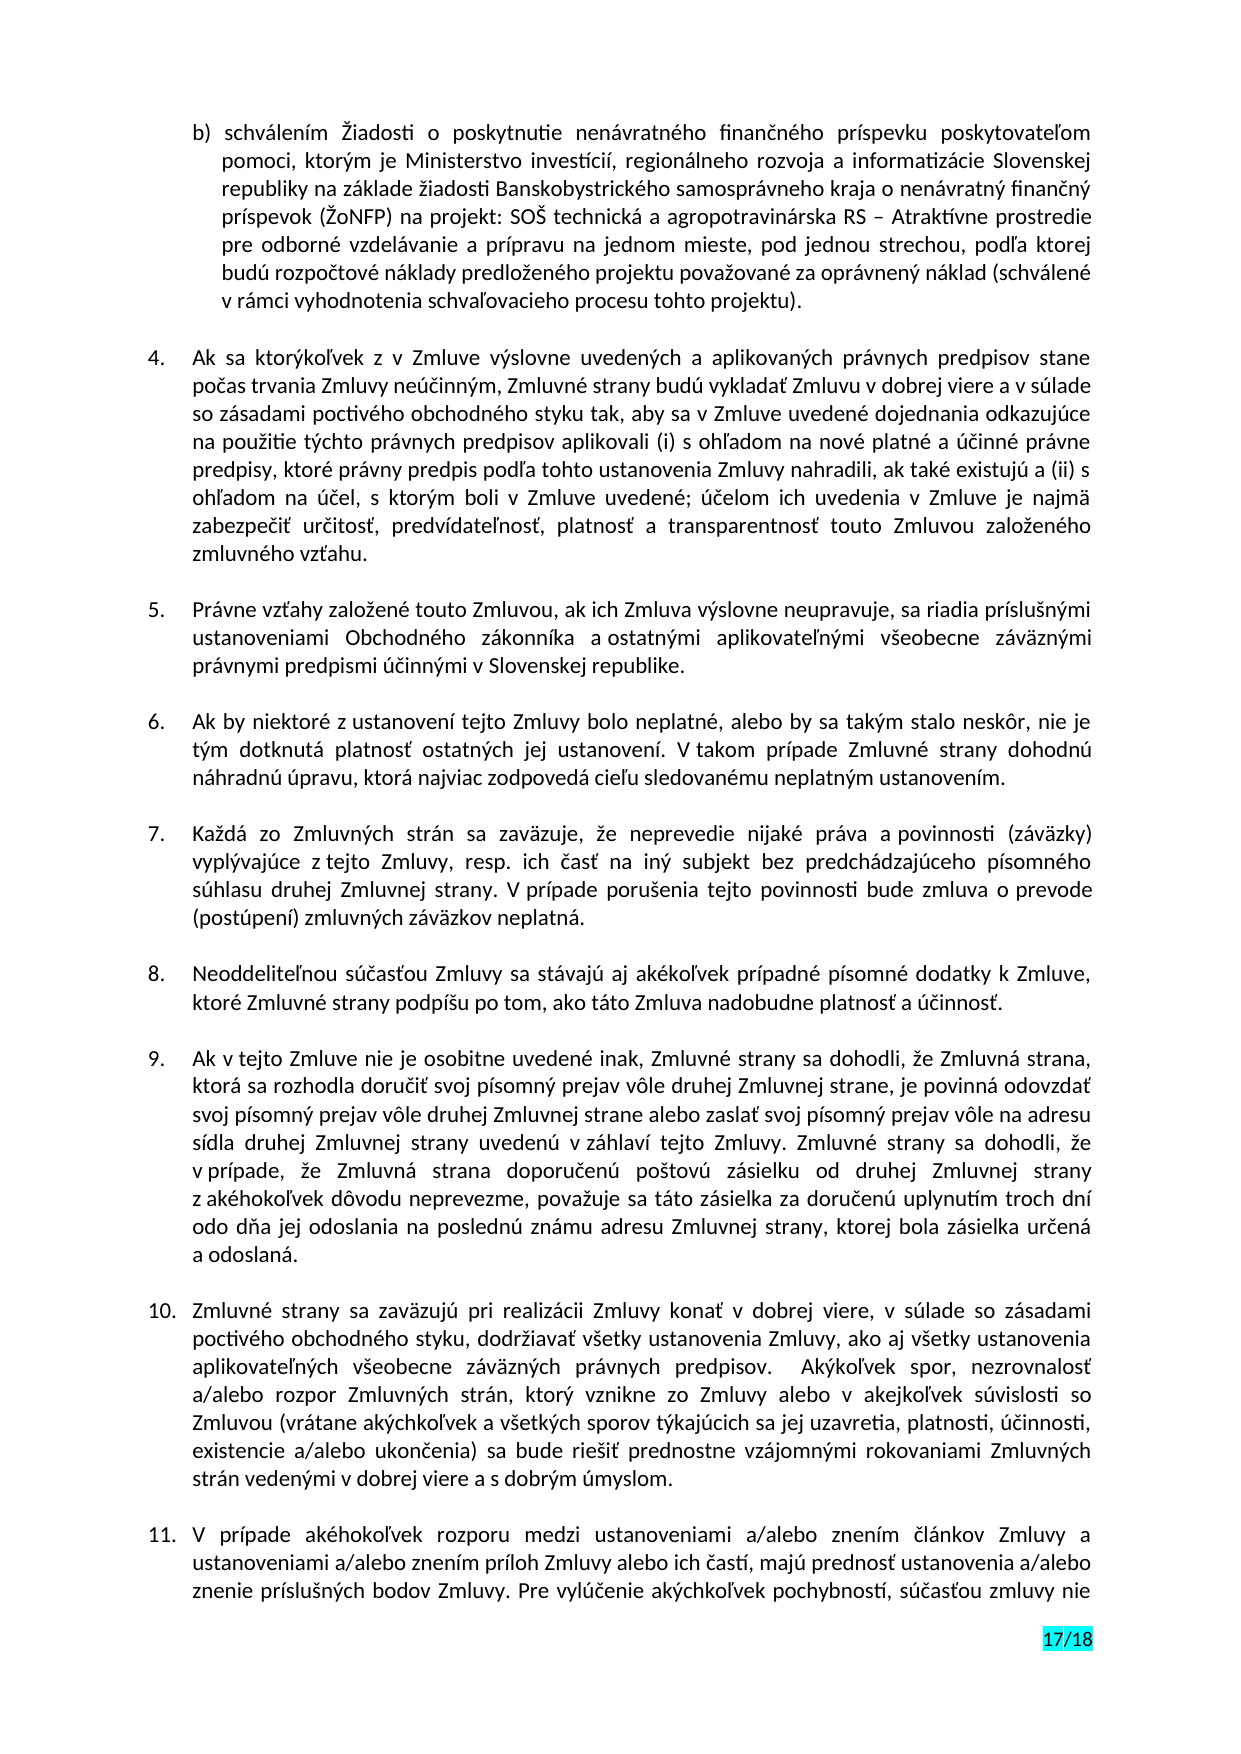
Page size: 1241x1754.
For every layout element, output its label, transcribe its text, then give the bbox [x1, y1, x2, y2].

list b) schválením Žiadosti o poskytnutie nenávratného finančného príspevku poskytovateľom pomoci, ktorým je Ministerstvo investícií, regionálneho rozvoja a informatizácie Slovenskej republiky na základe žiadosti Banskobystrického samosprávneho kraja o nenávratný finančný príspevok (ŽoNFP) na projekt: SOŠ technická a agropotravinárska RS – Atraktívne prostredie pre odborné vzdelávanie a prípravu na jednom mieste, pod jednou strechou, podľa ktorej budú rozpočtové náklady predloženého projektu považované za oprávnený náklad (schválené v rámci vyhodnotenia schvaľovacieho procesu tohto projektu). [192, 118, 1093, 314]
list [148, 1520, 1093, 1604]
list Ak by niektoré z ustanovení tejto Zmluvy bolo neplatné, alebo by sa takým stalo neskôr, nie je tým dotknutá platnosť ostatných jej ustanovení. V takom prípade Zmluvné strany dohodnú náhradnú úpravu, ktorá najviac zodpovedá cieľu sledovanému neplatným ustanovením. [148, 707, 1093, 791]
list Každá zo Zmluvných strán sa zaväzuje, že neprevedie nijaké práva a povinnosti (záväzky) vyplývajúce z tejto Zmluvy, resp. ich časť na iný subjekt bez predchádzajúceho písomného súhlasu druhej Zmluvnej strany. V prípade porušenia tejto povinnosti bude zmluva o prevode (postúpení) zmluvných záväzkov neplatná. [148, 819, 1093, 932]
list Neoddeliteľnou súčasťou Zmluvy sa stávajú aj akékoľvek prípadné písomné dodatky k Zmluve, ktoré Zmluvné strany podpíšu po tom, ako táto Zmluva nadobudne platnosť a účinnosť. [148, 959, 1093, 1016]
list Ak v tejto Zmluve nie je osobitne uvedené inak, Zmluvné strany sa dohodli, že Zmluvná strana, ktorá sa rozhodla doručiť svoj písomný prejav vôle druhej Zmluvnej strane, je povinná odovzdať svoj písomný prejav vôle druhej Zmluvnej strane alebo zaslať svoj písomný prejav vôle na adresu sídla druhej Zmluvnej strany uvedenú v záhlaví tejto Zmluvy. Zmluvné strany sa dohodli, že v prípade, že Zmluvná strana doporučenú poštovú zásielku od druhej Zmluvnej strany z akéhokoľvek dôvodu neprevezme, považuje sa táto zásielka za doručenú uplynutím troch dní odo dňa jej odoslania na poslednú známu adresu Zmluvnej strany, ktorej bola zásielka určená a odoslaná. [148, 1044, 1093, 1268]
list Právne vzťahy založené touto Zmluvou, ak ich Zmluva výslovne neupravuje, sa riadia príslušnými ustanoveniami Obchodného zákonníka a ostatnými aplikovateľnými všeobecne záväznými právnymi predpismi účinnými v Slovenskej republike. [148, 595, 1093, 679]
list Zmluvné strany sa zaväzujú pri realizácii Zmluvy konať v dobrej viere, v súlade so zásadami poctivého obchodného styku, dodržiavať všetky ustanovenia Zmluvy, ako aj všetky ustanovenia aplikovateľných všeobecne záväzných právnych predpisov. Akýkoľvek spor, nezrovnalosť a/alebo rozpor Zmluvných strán, ktorý vznikne zo Zmluvy alebo v akejkoľvek súvislosti so Zmluvou (vrátane akýchkoľvek a všetkých sporov týkajúcich sa jej uzavretia, platnosti, účinnosti, existencie a/alebo ukončenia) sa bude riešiť prednostne vzájomnými rokovaniami Zmluvných strán vedenými v dobrej viere a s dobrým úmyslom. [148, 1296, 1093, 1492]
list Ak sa ktorýkoľvek z v Zmluve výslovne uvedených a aplikovaných právnych predpisov stane počas trvania Zmluvy neúčinným, Zmluvné strany budú vykladať Zmluvu v dobrej viere a v súlade so zásadami poctivého obchodného styku tak, aby sa v Zmluve uvedené dojednania odkazujúce na použitie týchto právnych predpisov aplikovali (i) s ohľadom na nové platné a účinné právne predpisy, ktoré právny predpis podľa tohto ustanovenia Zmluvy nahradili, ak také existujú a (ii) s ohľadom na účel, s ktorým boli v Zmluve uvedené; účelom ich uvedenia v Zmluve je najmä zabezpečiť určitosť, predvídateľnosť, platnosť a transparentnosť touto Zmluvou založeného zmluvného vzťahu. [148, 343, 1093, 567]
